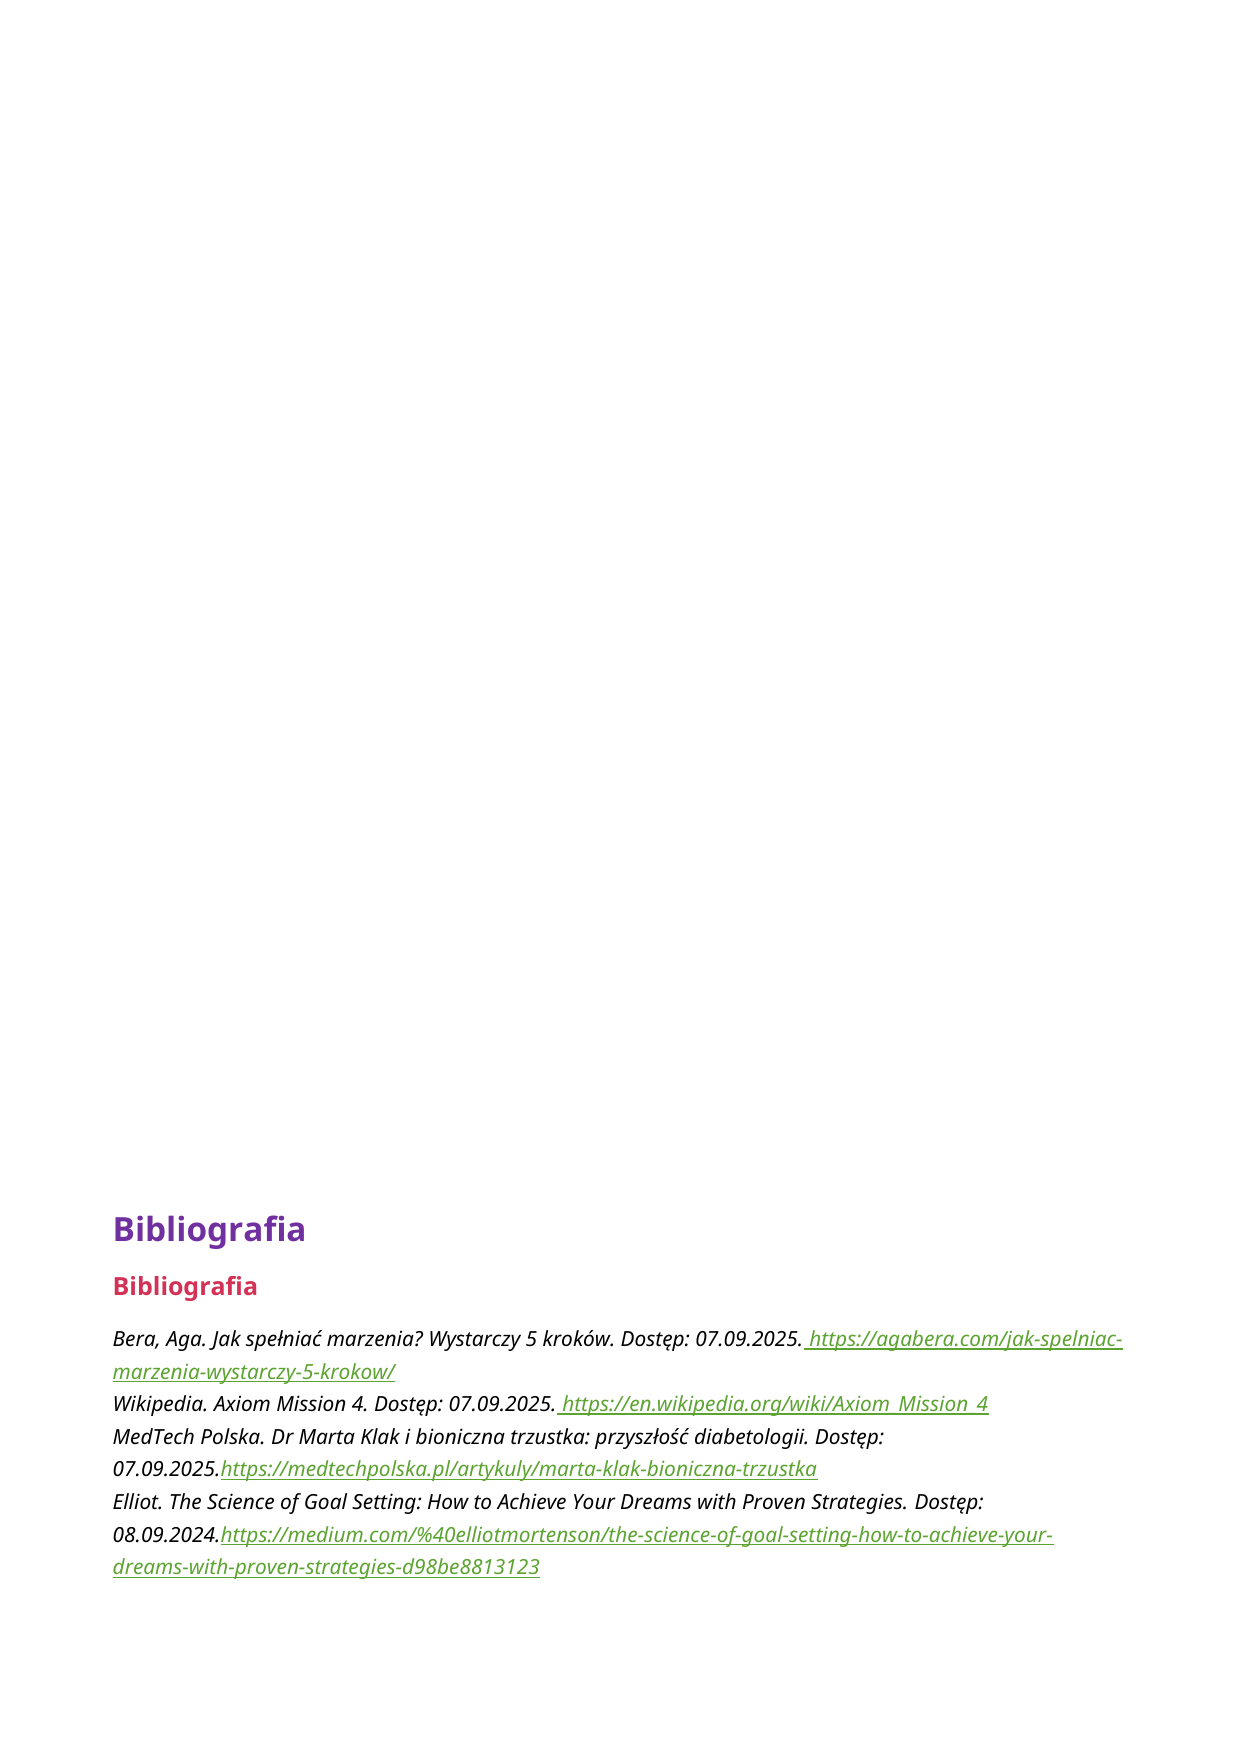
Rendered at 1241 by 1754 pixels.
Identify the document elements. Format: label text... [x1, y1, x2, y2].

text Bibliografia [112, 1409, 1128, 1443]
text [112, 1465, 1128, 1591]
text Bibliografia [112, 1347, 1128, 1392]
